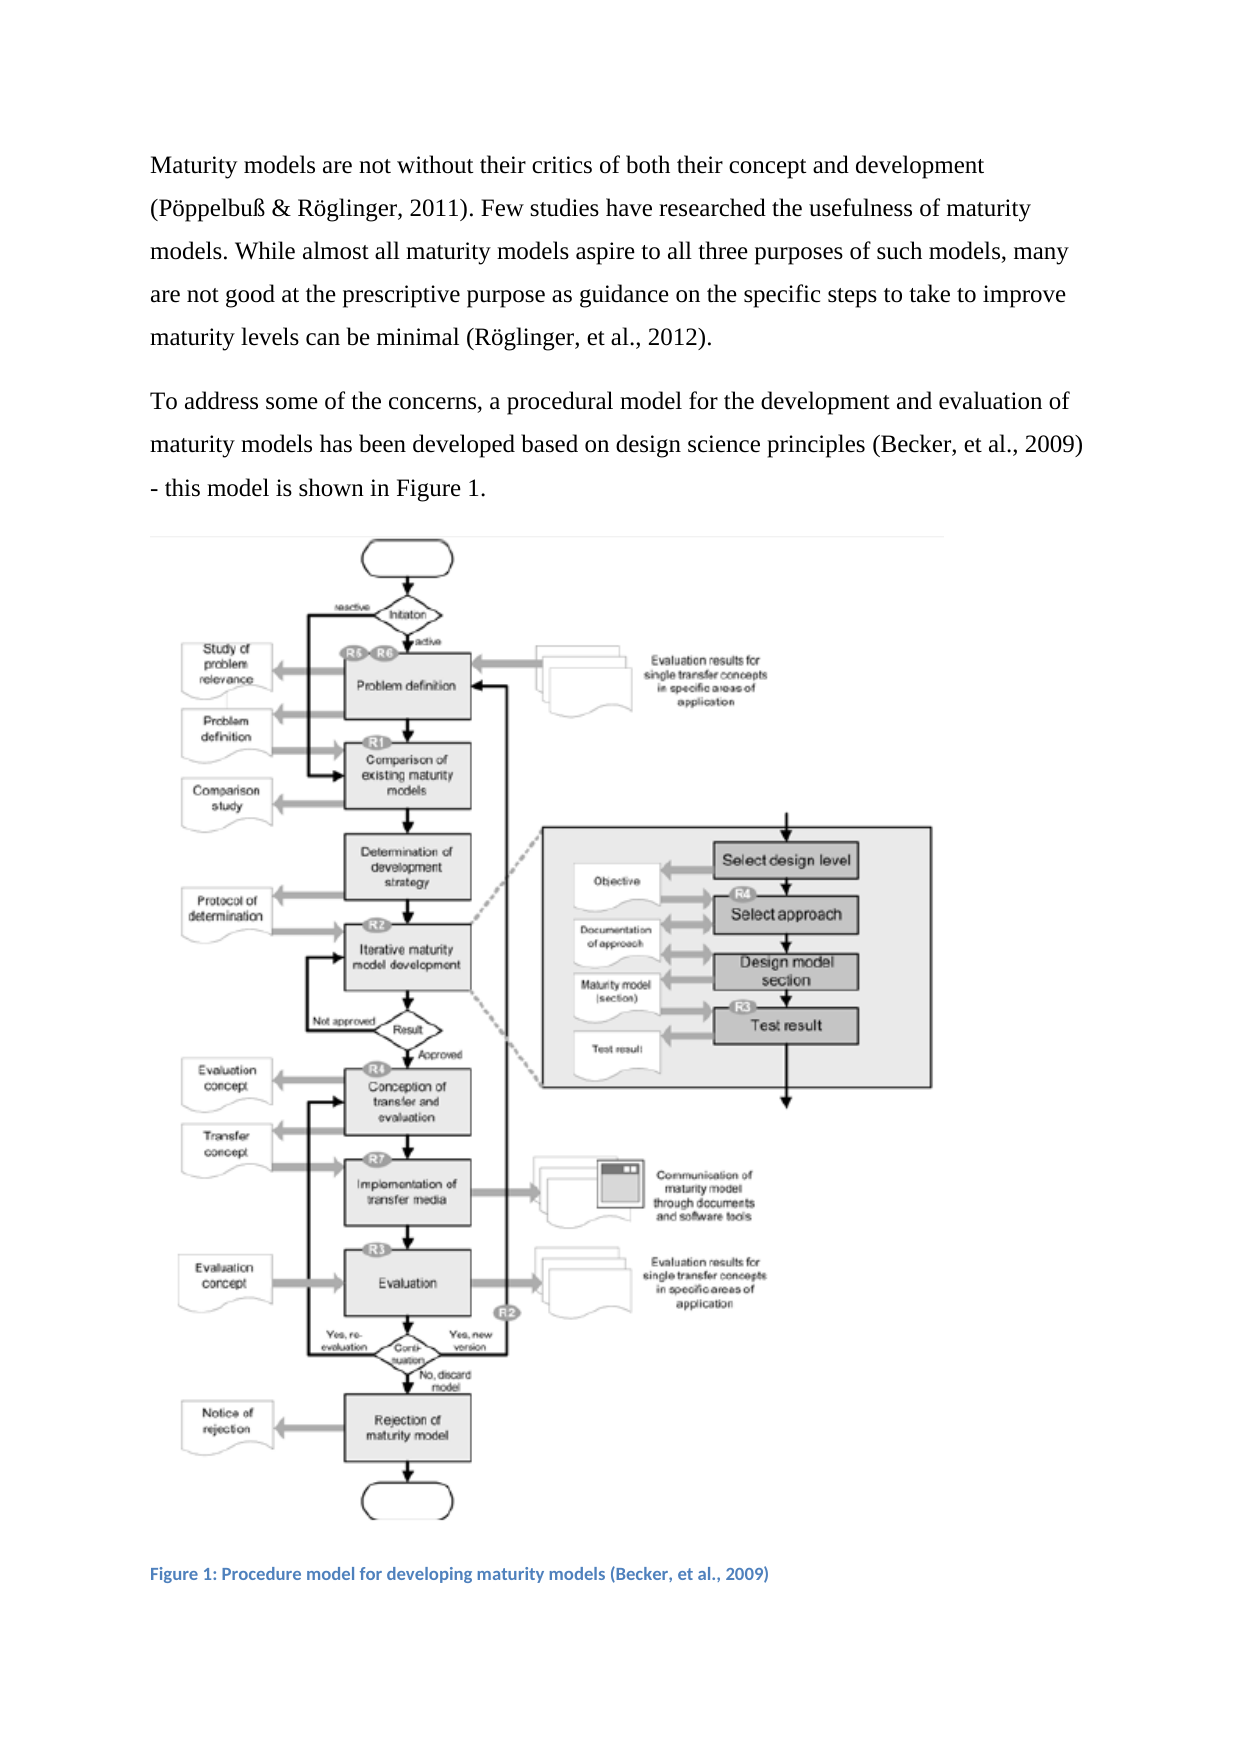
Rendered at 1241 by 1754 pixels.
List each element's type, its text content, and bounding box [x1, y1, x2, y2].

text Maturity models are not without their critics of both their concept and development. Few studies have researched the usefulness of maturity models. While almost all maturity models aspire to all three purposes of such models, many are not good at the prescriptive purpose as guidance on the specific steps to take to improve maturity levels can be minimal. [150, 150, 1090, 351]
text To address some of the concerns, a procedural model for the development and evaluation of maturity models has been developed based on design science principles - this model is shown in Figure 4. [150, 386, 1090, 501]
picture [150, 536, 944, 1528]
